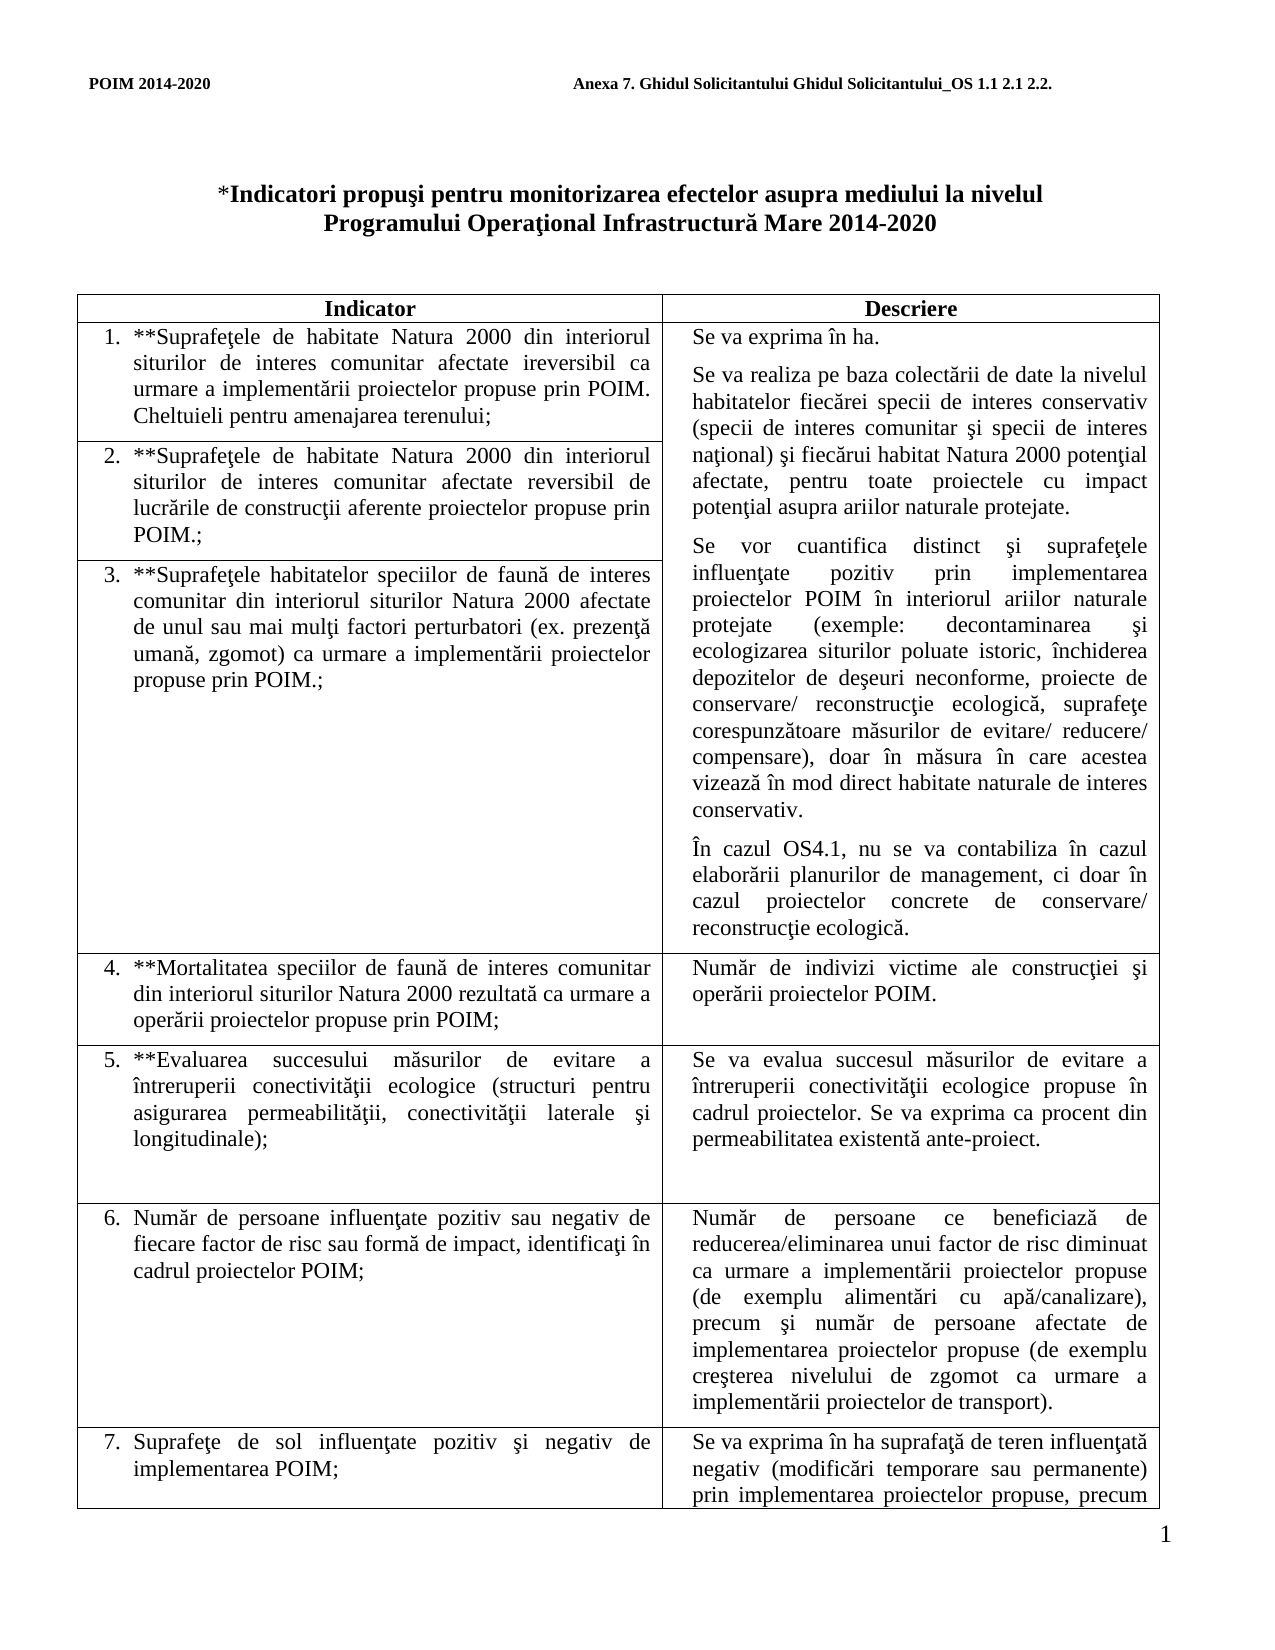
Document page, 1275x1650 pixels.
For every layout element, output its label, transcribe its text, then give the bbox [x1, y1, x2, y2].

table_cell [78, 1428, 662, 1507]
table_cell **Suprafeţele de habitate Natura 2000 din interiorul siturilor de interes comunitar afectate reversibil de lucrările de construcţii aferente proiectelor propuse prin POIM.; [78, 442, 662, 559]
table_cell Număr de persoane influenţate pozitiv sau negativ de fiecare factor de risc sau formă de impact, identificaţi în cadrul proiectelor POIM; [78, 1204, 662, 1427]
text Programului Operaţional Infrastructură Mare 2014-2020 [89, 208, 1172, 237]
table_cell **Suprafeţele habitatelor speciilor de faună de interes comunitar din interiorul siturilor Natura 2000 afectate de unul sau mai mulţi factori perturbatori (ex. prezenţă umană, zgomot) ca urmare a implementării proiectelor propuse prin POIM.; [78, 561, 662, 952]
table_cell **Suprafeţele de habitate Natura 2000 din interiorul siturilor de interes comunitar afectate ireversibil ca urmare a implementării proiectelor propuse prin POIM. Cheltuieli pentru amenajarea terenului; [78, 323, 662, 441]
table_header Descriere [663, 295, 1159, 322]
table_cell Număr de indivizi victime ale construcţiei şi operării proiectelor POIM. [663, 954, 1159, 1045]
table_cell **Evaluarea succesului măsurilor de evitare a întreruperii conectivităţii ecologice (structuri pentru asigurarea permeabilităţii, conectivităţii laterale şi longitudinale); [78, 1046, 662, 1203]
text *Indicatori propuşi pentru monitorizarea efectelor asupra mediului la nivelul [89, 179, 1172, 208]
table_cell Număr de persoane ce beneficiază de reducerea/eliminarea unui factor de risc diminuat ca urmare a implementării proiectelor propuse (de exemplu alimentări cu apă/canalizare), precum şi număr de persoane afectate de implementarea proiectelor propuse (de exemplu creşterea nivelului de zgomot ca urmare a implementării proiectelor de transport). [663, 1204, 1159, 1427]
table_cell Se va exprima în ha. Se va realiza pe baza colectării de date la nivelul habitatelor fiecărei specii de interes conservativ (specii de interes comunitar şi specii de interes naţional) şi fiecărui habitat Natura 2000 potenţial afectate, pentru toate proiectele cu impact potenţial asupra ariilor naturale protejate. Se vor cuantifica distinct şi suprafeţele influenţate pozitiv prin implementarea proiectelor POIM în interiorul ariilor naturale protejate (exemple: decontaminarea şi ecologizarea siturilor poluate istoric, închiderea depozitelor de deşeuri neconforme, proiecte de conservare/ reconstrucţie ecologică, suprafeţe corespunzătoare măsurilor de evitare/ reducere/ compensare), doar în măsura în care acestea vizează în mod direct habitate naturale de interes conservativ. În cazul OS4.1, nu se va contabiliza în cazul elaborării planurilor de management, ci doar în cazul proiectelor concrete de conservare/ reconstrucţie ecologică. [663, 323, 1159, 952]
table_header Indicator [78, 295, 662, 322]
table_cell Se va evalua succesul măsurilor de evitare a întreruperii conectivităţii ecologice propuse în cadrul proiectelor. Se va exprima ca procent din permeabilitatea existentă ante-proiect. [663, 1046, 1159, 1203]
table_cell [663, 1428, 1159, 1507]
table_cell **Mortalitatea speciilor de faună de interes comunitar din interiorul siturilor Natura 2000 rezultată ca urmare a operării proiectelor propuse prin POIM; [78, 954, 662, 1045]
